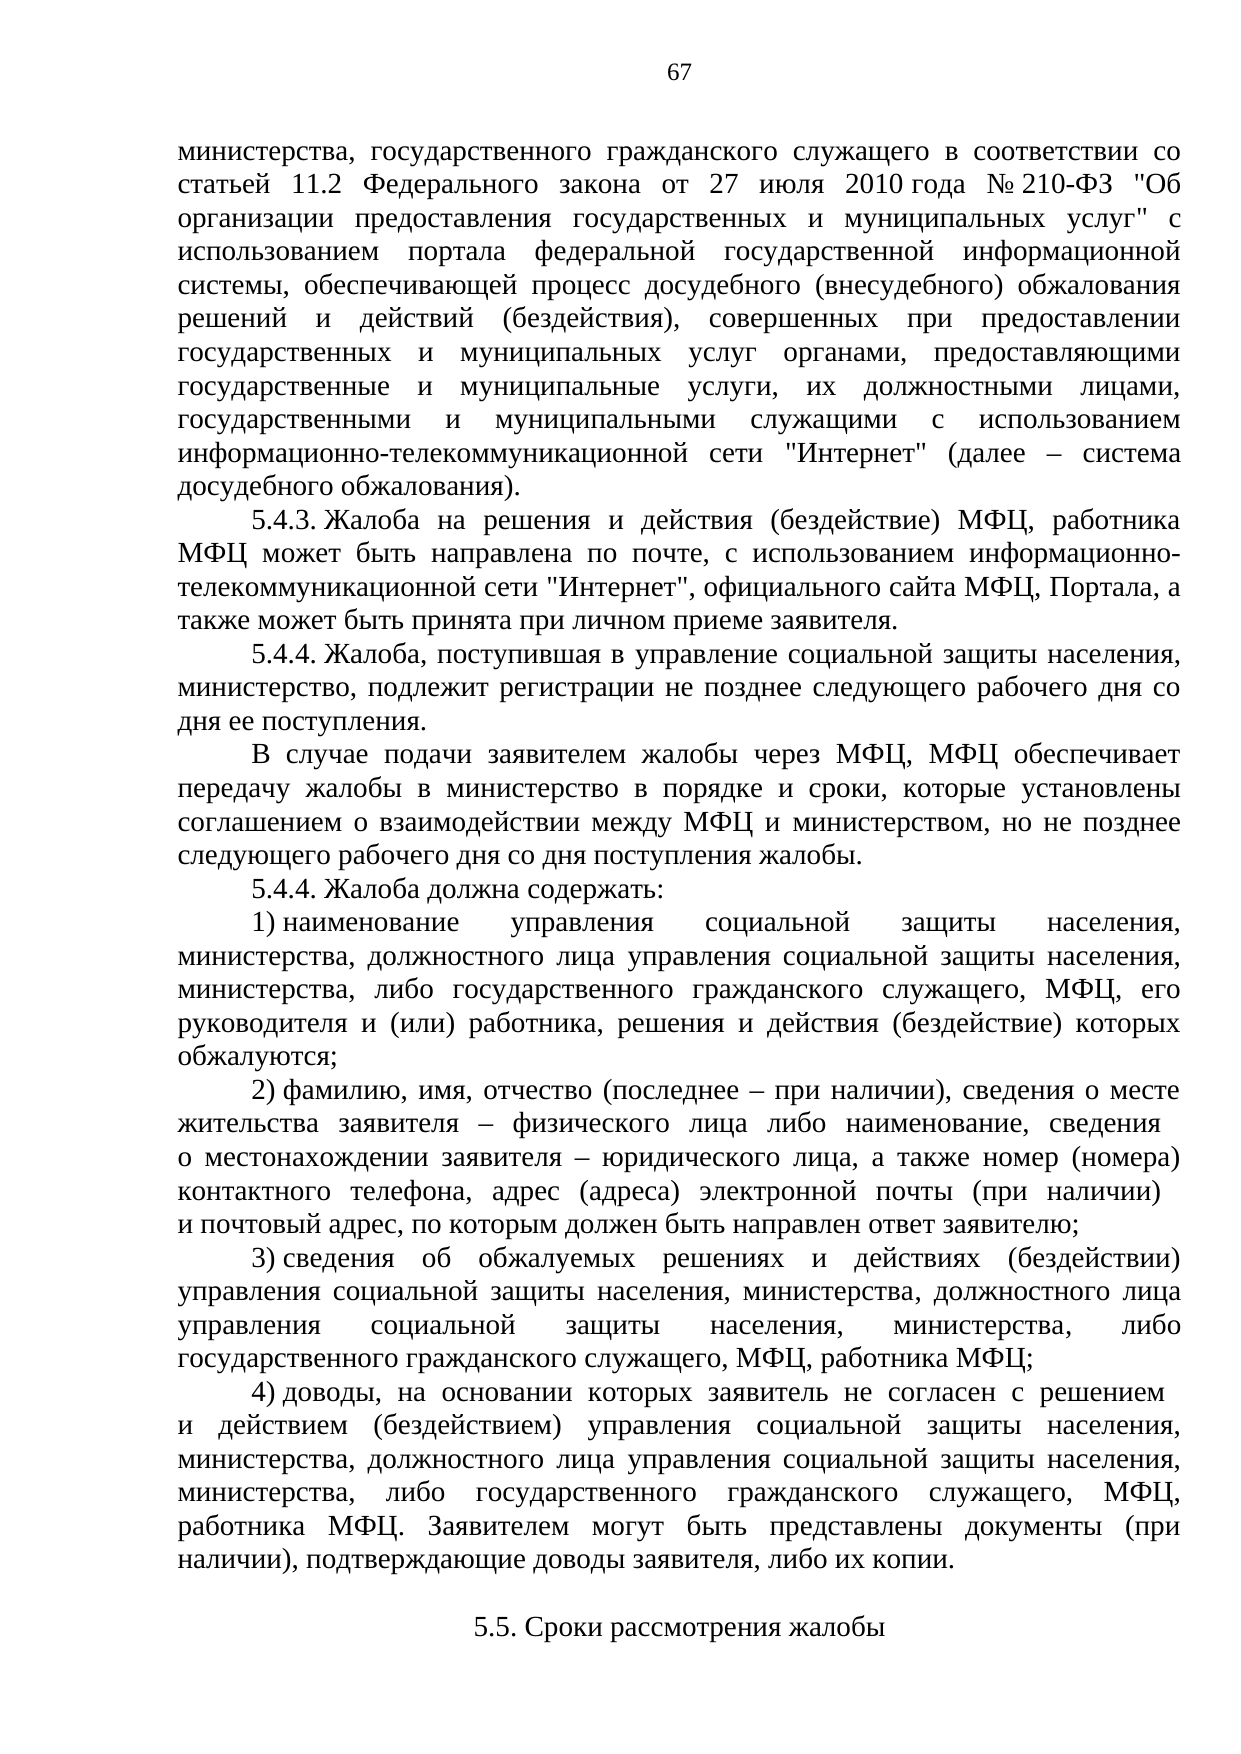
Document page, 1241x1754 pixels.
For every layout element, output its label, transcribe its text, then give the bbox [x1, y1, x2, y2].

text 1) наименование управления социальной защиты населения, министерства, должностного лица управления социальной защиты населения, министерства, либо государственного гражданского служащего, МФЦ, его руководителя и (или) работника, решения и действия (бездействие) которых обжалуются; [177, 904, 1181, 1072]
text 5.4.4. Жалоба должна содержать: [177, 871, 1181, 904]
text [177, 133, 1181, 502]
text 5.5. Сроки рассмотрения жалобы [177, 1609, 1181, 1642]
text 5.4.4. Жалоба, поступившая в управление социальной защиты населения, министерство, подлежит регистрации не позднее следующего рабочего дня со дня ее поступления. [177, 636, 1181, 737]
text В случае подачи заявителем жалобы через МФЦ, МФЦ обеспечивает передачу жалобы в министерство в порядке и сроки, которые установлены соглашением о взаимодействии между МФЦ и министерством, но не позднее следующего рабочего дня со дня поступления жалобы. [177, 737, 1181, 871]
text 5.4.3. Жалоба на решения и действия (бездействие) МФЦ, работника МФЦ может быть направлена по почте, с использованием информационно-телекоммуникационной сети "Интернет", официального сайта МФЦ, Портала, а также может быть принята при личном приеме заявителя. [177, 502, 1181, 636]
text 2) фамилию, имя, отчество (последнее – при наличии), сведения о месте жительства заявителя – физического лица либо наименование, сведения о местонахождении заявителя – юридического лица, а также номер (номера) контактного телефона, адрес (адреса) электронной почты (при наличии) и почтовый адрес, по которым должен быть направлен ответ заявителю; [177, 1072, 1181, 1240]
text 4) доводы, на основании которых заявитель не согласен с решением и действием (бездействием) управления социальной защиты населения, министерства, должностного лица управления социальной защиты населения, министерства, либо государственного гражданского служащего, МФЦ, работника МФЦ. Заявителем могут быть представлены документы (при наличии), подтверждающие доводы заявителя, либо их копии. [177, 1374, 1181, 1575]
text 3) сведения об обжалуемых решениях и действиях (бездействии) управления социальной защиты населения, министерства, должностного лица управления социальной защиты населения, министерства, либо государственного гражданского служащего, МФЦ, работника МФЦ; [177, 1240, 1181, 1374]
